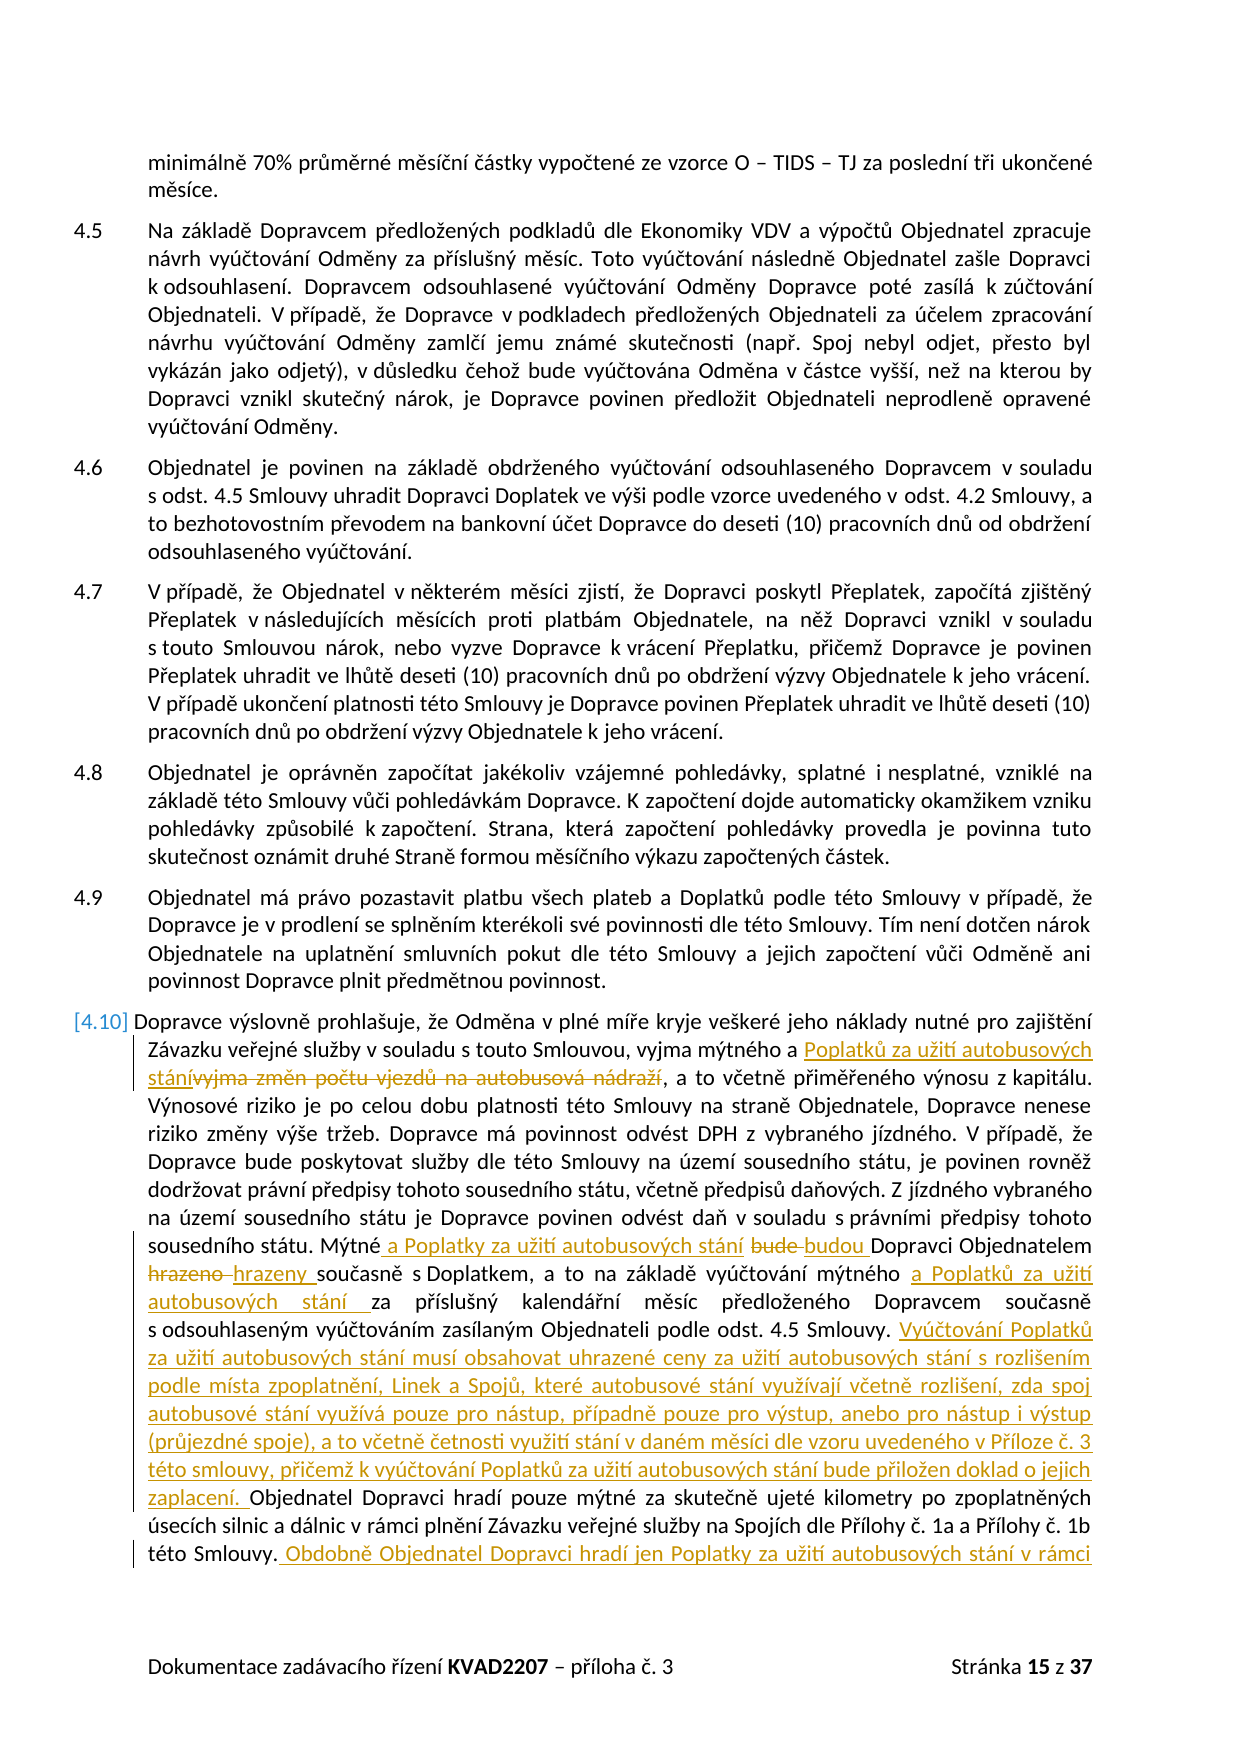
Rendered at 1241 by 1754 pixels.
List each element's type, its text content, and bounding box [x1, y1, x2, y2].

text Objednatel je povinen na základě obdrženého vyúčtování odsouhlaseného Dopravcem v souladu s odst. 4.5 Smlouvy uhradit Dopravci Doplatek ve výši podle vzorce uvedeného v odst. 4.2 Smlouvy, a to bezhotovostním převodem na bankovní účet Dopravce do deseti (10) pracovních dnů od obdržení odsouhlaseného vyúčtování. [74, 453, 1093, 565]
text Objednatel je oprávněn započítat jakékoliv vzájemné pohledávky, splatné i nesplatné, vzniklé na základě této Smlouvy vůči pohledávkám Dopravce. K započtení dojde automaticky okamžikem vzniku pohledávky způsobilé k započtení. Strana, která započtení pohledávky provedla je povinna tuto skutečnost oznámit druhé Straně formou měsíčního výkazu započtených částek. [74, 758, 1093, 870]
text Objednatel má právo pozastavit platbu všech plateb a Doplatků podle této Smlouvy v případě, že Dopravce je v prodlení se splněním kterékoli své povinnosti dle této Smlouvy. Tím není dotčen nárok Objednatele na uplatnění smluvních pokut dle této Smlouvy a jejich započtení vůči Odměně ani povinnost Dopravce plnit předmětnou povinnost. [74, 883, 1093, 995]
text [74, 148, 1093, 204]
text Na základě Dopravcem předložených podkladů dle Ekonomiky VDV a výpočtů Objednatel zpracuje návrh vyúčtování Odměny za příslušný měsíc. Toto vyúčtování následně Objednatel zašle Dopravci k odsouhlasení. Dopravcem odsouhlasené vyúčtování Odměny Dopravce poté zasílá k zúčtování Objednateli. V případě, že Dopravce v podkladech předložených Objednateli za účelem zpracování návrhu vyúčtování Odměny zamlčí jemu známé skutečnosti (např. Spoj nebyl odjet, přesto byl vykázán jako odjetý), v důsledku čehož bude vyúčtována Odměna v částce vyšší, než na kterou by Dopravci vznikl skutečný nárok, je Dopravce povinen předložit Objednateli neprodleně opravené vyúčtování Odměny. [74, 216, 1093, 440]
text V případě, že Objednatel v některém měsíci zjistí, že Dopravci poskytl Přeplatek, započítá zjištěný Přeplatek v následujících měsících proti platbám Objednatele, na něž Dopravci vznikl v souladu s touto Smlouvou nárok, nebo vyzve Dopravce k vrácení Přeplatku, přičemž Dopravce je povinen Přeplatek uhradit ve lhůtě deseti (10) pracovních dnů po obdržení výzvy Objednatele k jeho vrácení. V případě ukončení platnosti této Smlouvy je Dopravce povinen Přeplatek uhradit ve lhůtě deseti (10) pracovních dnů po obdržení výzvy Objednatele k jeho vrácení. [74, 577, 1093, 746]
